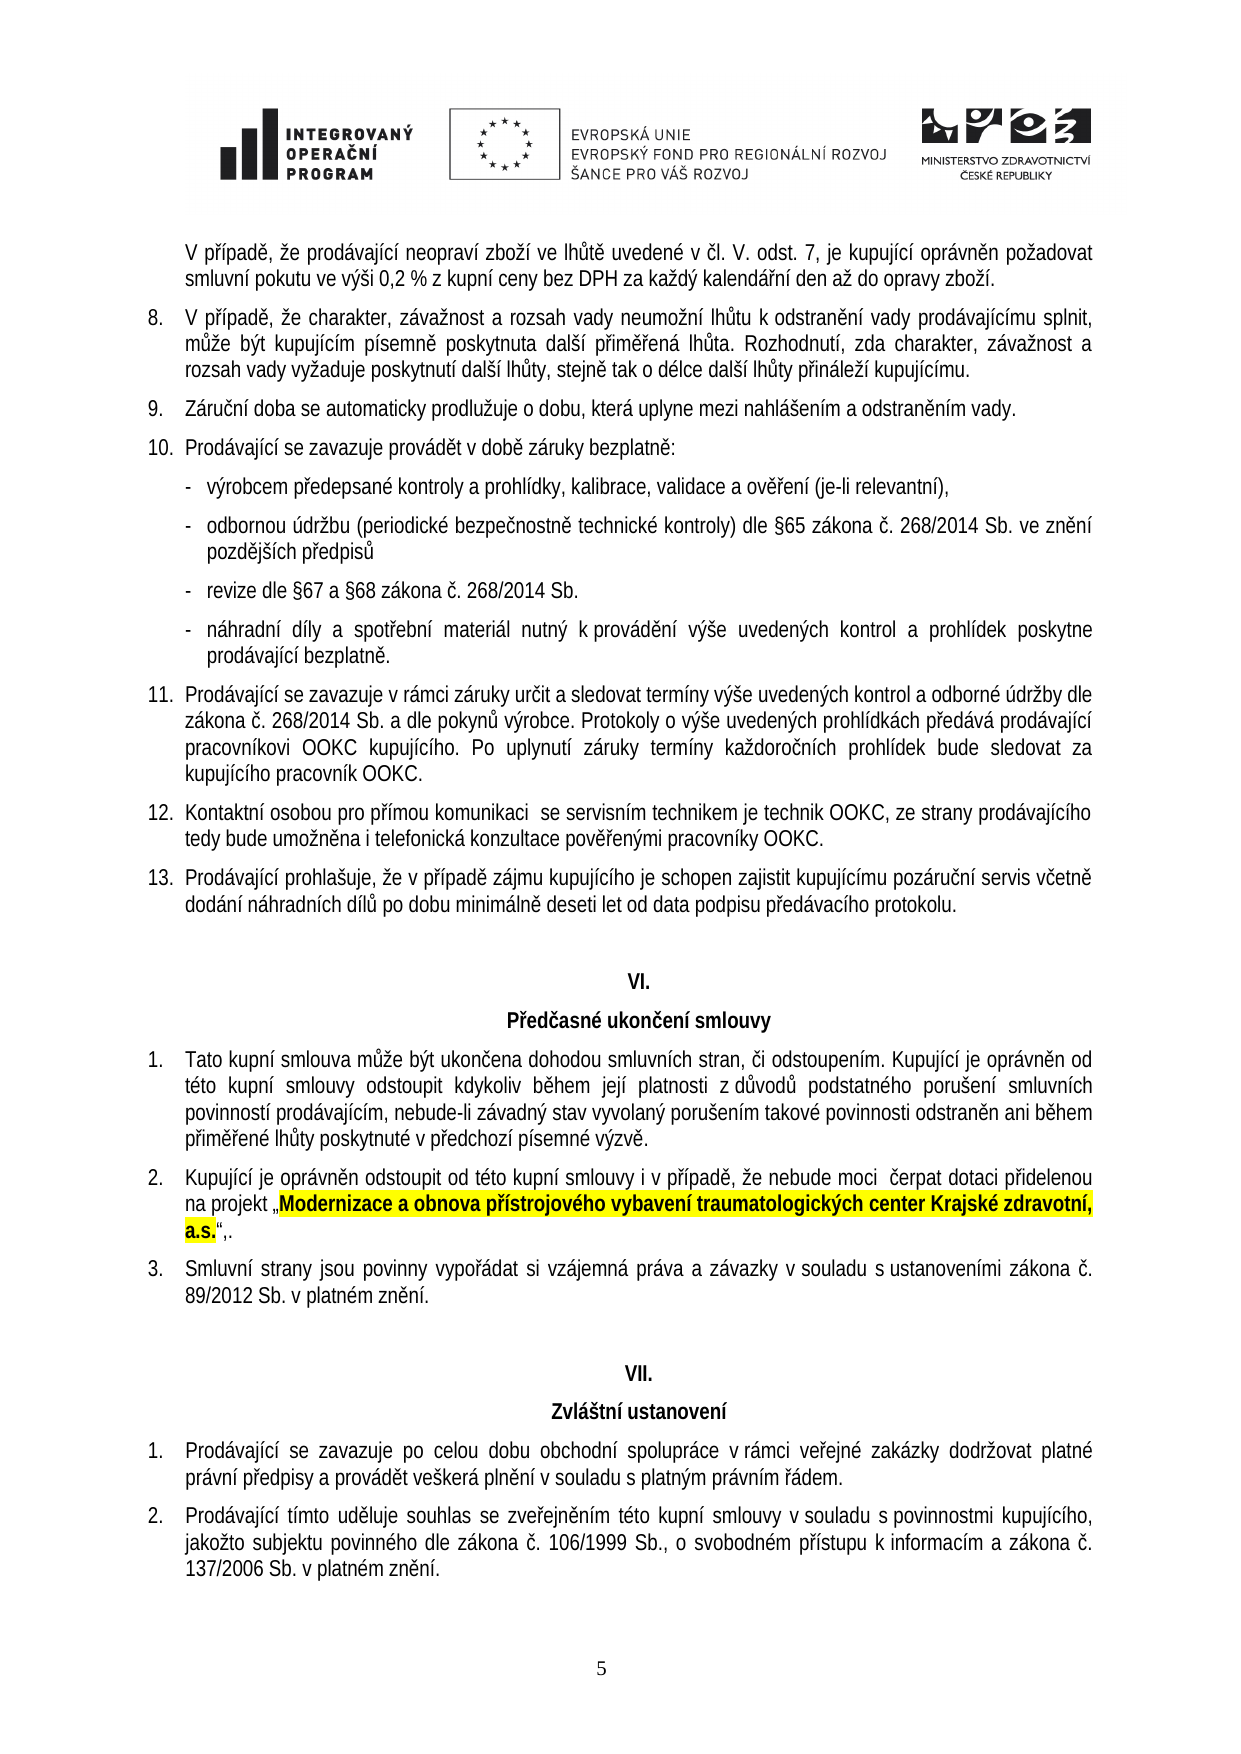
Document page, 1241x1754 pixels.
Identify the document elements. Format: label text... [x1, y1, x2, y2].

subtitle Předčasné ukončení smlouvy [185, 1007, 1093, 1033]
text - výrobcem předepsané kontroly a prohlídky, kalibrace, validace a ověření (je-li relevantní), [185, 473, 1093, 499]
list Tato kupní smlouva může být ukončena dohodou smluvních stran, či odstoupením. Kupující je oprávněn od této kupní smlouvy odstoupit kdykoliv během její platnosti z důvodů podstatného porušení smluvních povinností prodávajícím, nebude-li závadný stav vyvolaný porušením takové povinnosti odstraněn ani během přiměřené lhůty poskytnuté v předchozí písemné výzvě. [148, 1046, 1093, 1151]
list Kupující je oprávněn odstoupit od této kupní smlouvy i v případě, že nebude moci čerpat dotaci přidelenou na projekt „Modernizace a obnova přístrojového vybavení traumatologických center Krajské zdravotní, a.s.“,. [148, 1164, 1093, 1243]
text - odbornou údržbu (periodické bezpečnostně technické kontroly) dle §65 zákona č. 268/2014 Sb. ve znění pozdějších předpisů [185, 512, 1093, 564]
list Smluvní strany jsou povinny vypořádat si vzájemná práva a závazky v souladu s ustanoveními zákona č. 89/2012 Sb. v platném znění. [148, 1255, 1093, 1308]
subtitle Zvláštní ustanovení [185, 1398, 1093, 1425]
list Prodávající tímto uděluje souhlas se zveřejněním této kupní smlouvy v souladu s povinnostmi kupujícího, jakožto subjektu povinného dle zákona č. 106/1999 Sb., o svobodném přístupu k informacím a zákona č. 137/2006 Sb. v platném znění. [148, 1502, 1093, 1581]
list Prodávající prohlašuje, že v případě zájmu kupujícího je schopen zajistit kupujícímu pozáruční servis včetně dodání náhradních dílů po dobu minimálně deseti let od data podpisu předávacího protokolu. [148, 864, 1093, 917]
text - náhradní díly a spotřební materiál nutný k provádění výše uvedených kontrol a prohlídek poskytne prodávající bezplatně. [185, 616, 1093, 668]
list Prodávající se zavazuje v rámci záruky určit a sledovat termíny výše uvedených kontrol a odborné údržby dle zákona č. 268/2014 Sb. a dle pokynů výrobce. Protokoly o výše uvedených prohlídkách předává prodávající pracovníkovi OOKC kupujícího. Po uplynutí záruky termíny každoročních prohlídek bude sledovat za kupujícího pracovník OOKC. [148, 681, 1093, 786]
list Prodávající se zavazuje po celou dobu obchodní spolupráce v rámci veřejné zakázky dodržovat platné právní předpisy a provádět veškerá plnění v souladu s platným právním řádem. [148, 1437, 1093, 1490]
list Kontaktní osobou pro přímou komunikaci se servisním technikem je technik OOKC, ze strany prodávajícího tedy bude umožněna i telefonická konzultace pověřenými pracovníky OOKC. [148, 799, 1093, 852]
text V případě, že prodávající neopraví zboží ve lhůtě uvedené v čl. V. odst. 7, je kupující oprávněn požadovat smluvní pokutu ve výši 0,2 % z kupní ceny bez DPH za každý kalendářní den až do opravy zboží. [185, 238, 1093, 291]
list Prodávající se zavazuje provádět v době záruky bezplatně: [148, 434, 1093, 460]
text VII. [185, 1359, 1093, 1386]
text - revize dle §67 a §68 zákona č. 268/2014 Sb. [185, 577, 1093, 603]
text VI. [185, 968, 1093, 994]
list Záruční doba se automaticky prodlužuje o dobu, která uplyne mezi nahlášením a odstraněním vady. [148, 395, 1093, 422]
picture [184, 73, 1127, 215]
list V případě, že charakter, závažnost a rozsah vady neumožní lhůtu k odstranění vady prodávajícímu splnit, může být kupujícím písemně poskytnuta další přiměřená lhůta. Rozhodnutí, zda charakter, závažnost a rozsah vady vyžaduje poskytnutí další lhůty, stejně tak o délce další lhůty přináleží kupujícímu. [148, 304, 1093, 383]
